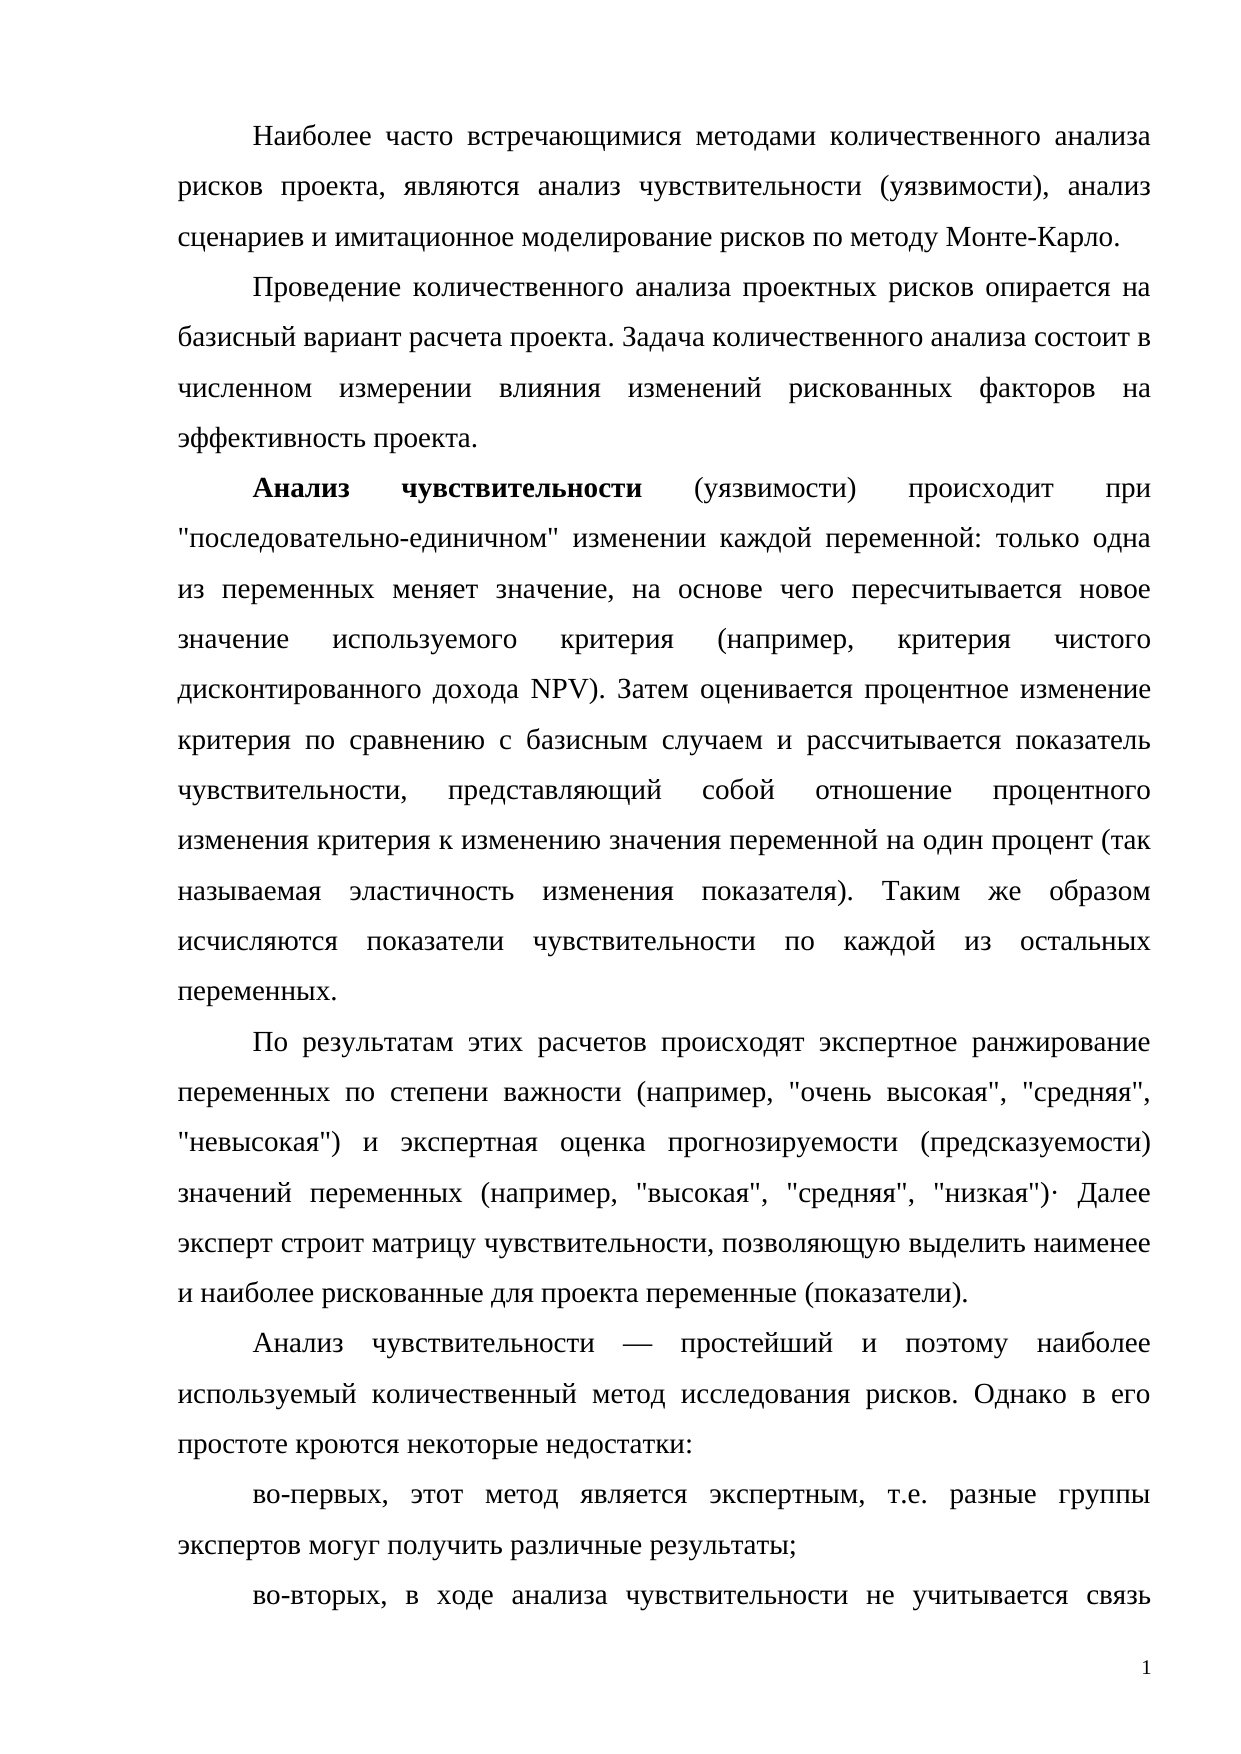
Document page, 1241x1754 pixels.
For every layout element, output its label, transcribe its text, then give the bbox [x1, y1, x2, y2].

text Анализ чувствительности — простейший и поэтому наиболее используемый количественный метод исследования рисков. Однако в его простоте кроются некоторые недостатки: [177, 1326, 1152, 1460]
text Проведение количественного анализа проектных рисков опирается на базисный вариант расчета проекта. Задача количественного анализа состоит в численном измерении влияния изменений рискованных факторов на эффективность проекта. [177, 269, 1152, 453]
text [177, 1577, 1152, 1611]
text Анализ чувствительности (уязвимости) происходит при "последовательно-единичном" изменении каждой переменной: только одна из переменных меняет значение, на основе чего пересчитывается новое значение используемого критерия (например, критерия чистого дисконтированного дохода NPV). Затем оценивается процентное изменение критерия по сравнению с базисным случаем и рассчитывается показатель чувствительности, представляющий собой отношение процентного изменения критерия к изменению значения переменной на один процент (так называемая эластичность изменения показателя). Таким же образом исчисляются показатели чувствительности по каждой из остальных переменных. [177, 470, 1152, 1007]
text По результатам этих расчетов происходят экспертное ранжирование переменных по степени важности (например, "очень высокая", "средняя", "невысокая") и экспертная оценка прогнозируемости (предсказуемости) значений переменных (например, "высокая", "средняя", "низкая")· Далее эксперт строит матрицу чувствительности, позволяющую выделить наименее и наиболее рискованные для проекта переменные (показатели). [177, 1024, 1152, 1309]
text во-первых, этот метод является экспертным, т.е. разные группы экспертов могуг получить различные результаты; [177, 1477, 1152, 1560]
text Наиболее часто встречающимися методами количественного анализа рисков проекта, являются анализ чувствительности (уязвимости), анализ сценариев и имитационное моделирование рисков по методу Монте-Карло. [177, 118, 1152, 252]
